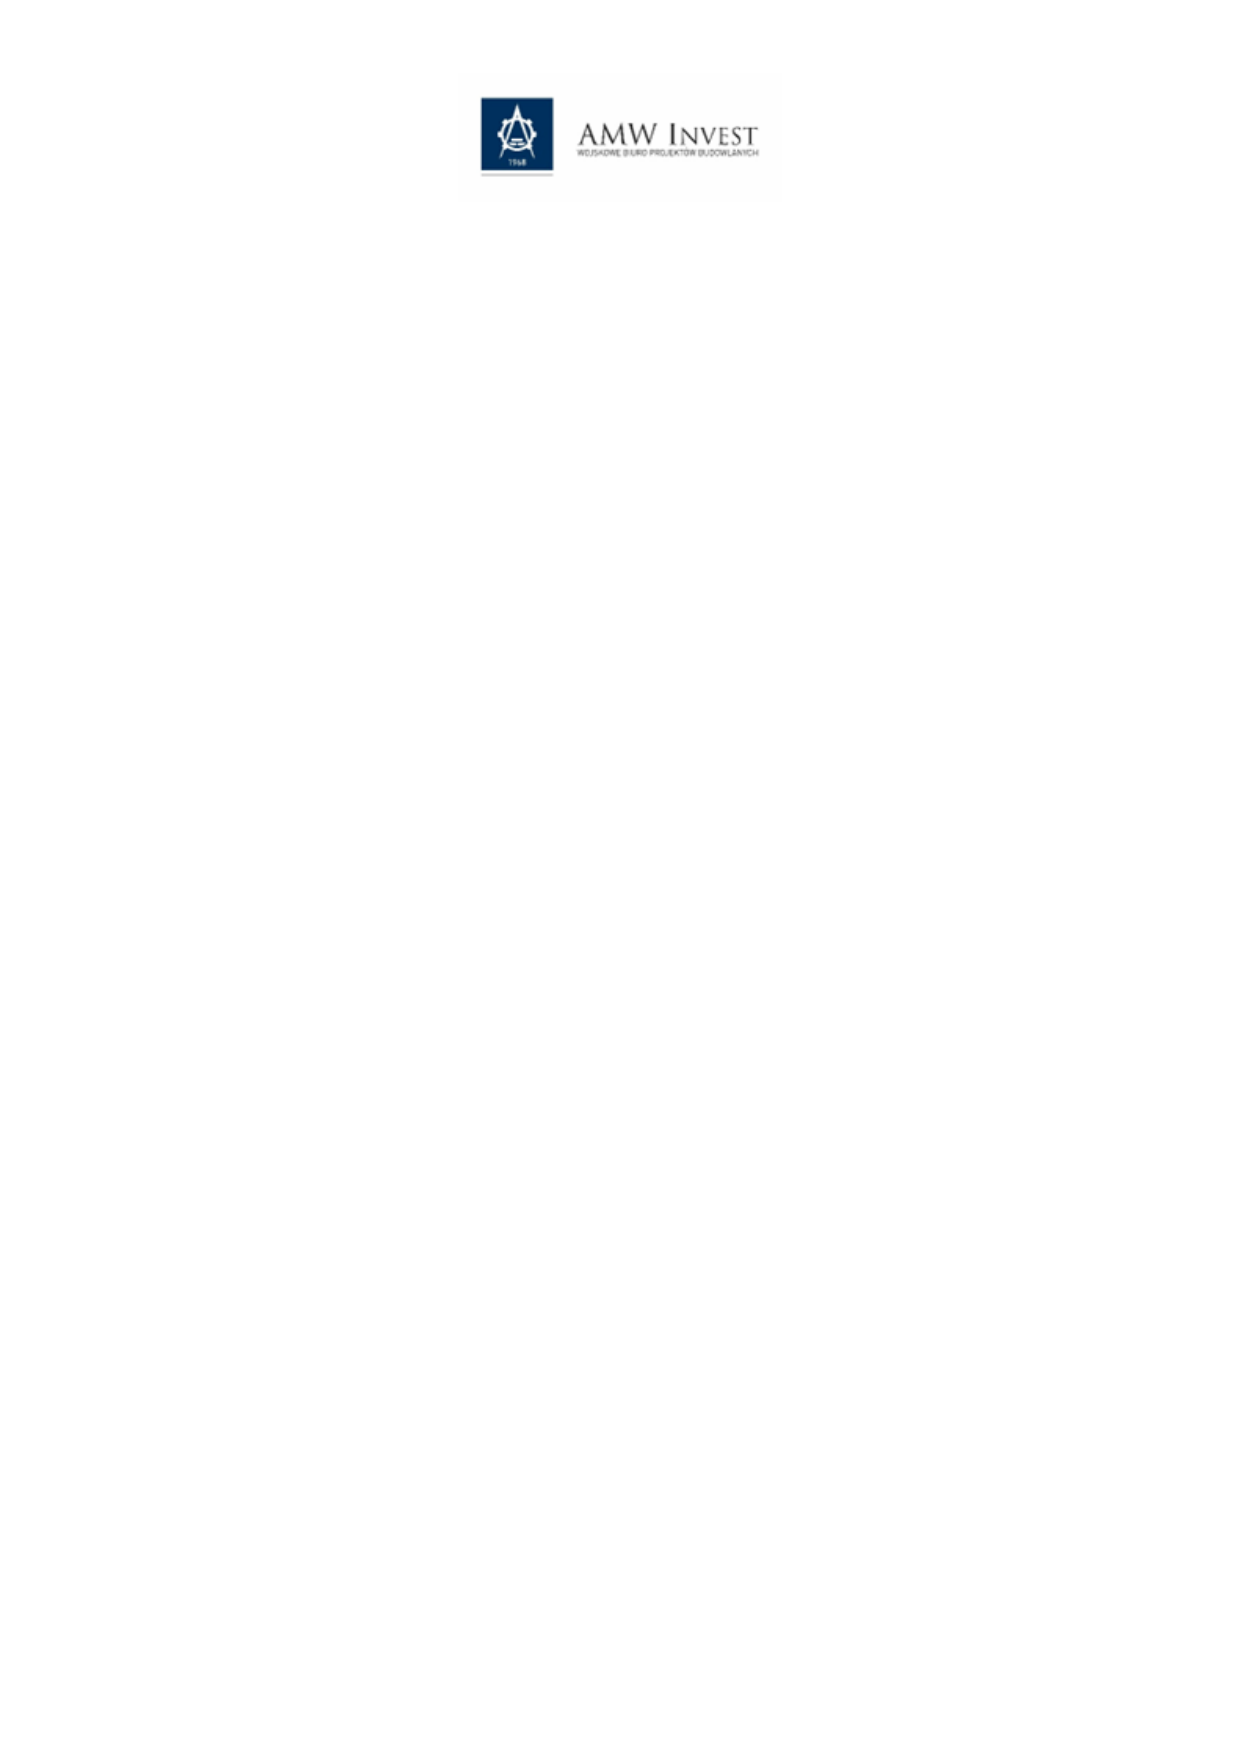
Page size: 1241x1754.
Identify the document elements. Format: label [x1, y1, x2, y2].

picture [457, 73, 783, 202]
